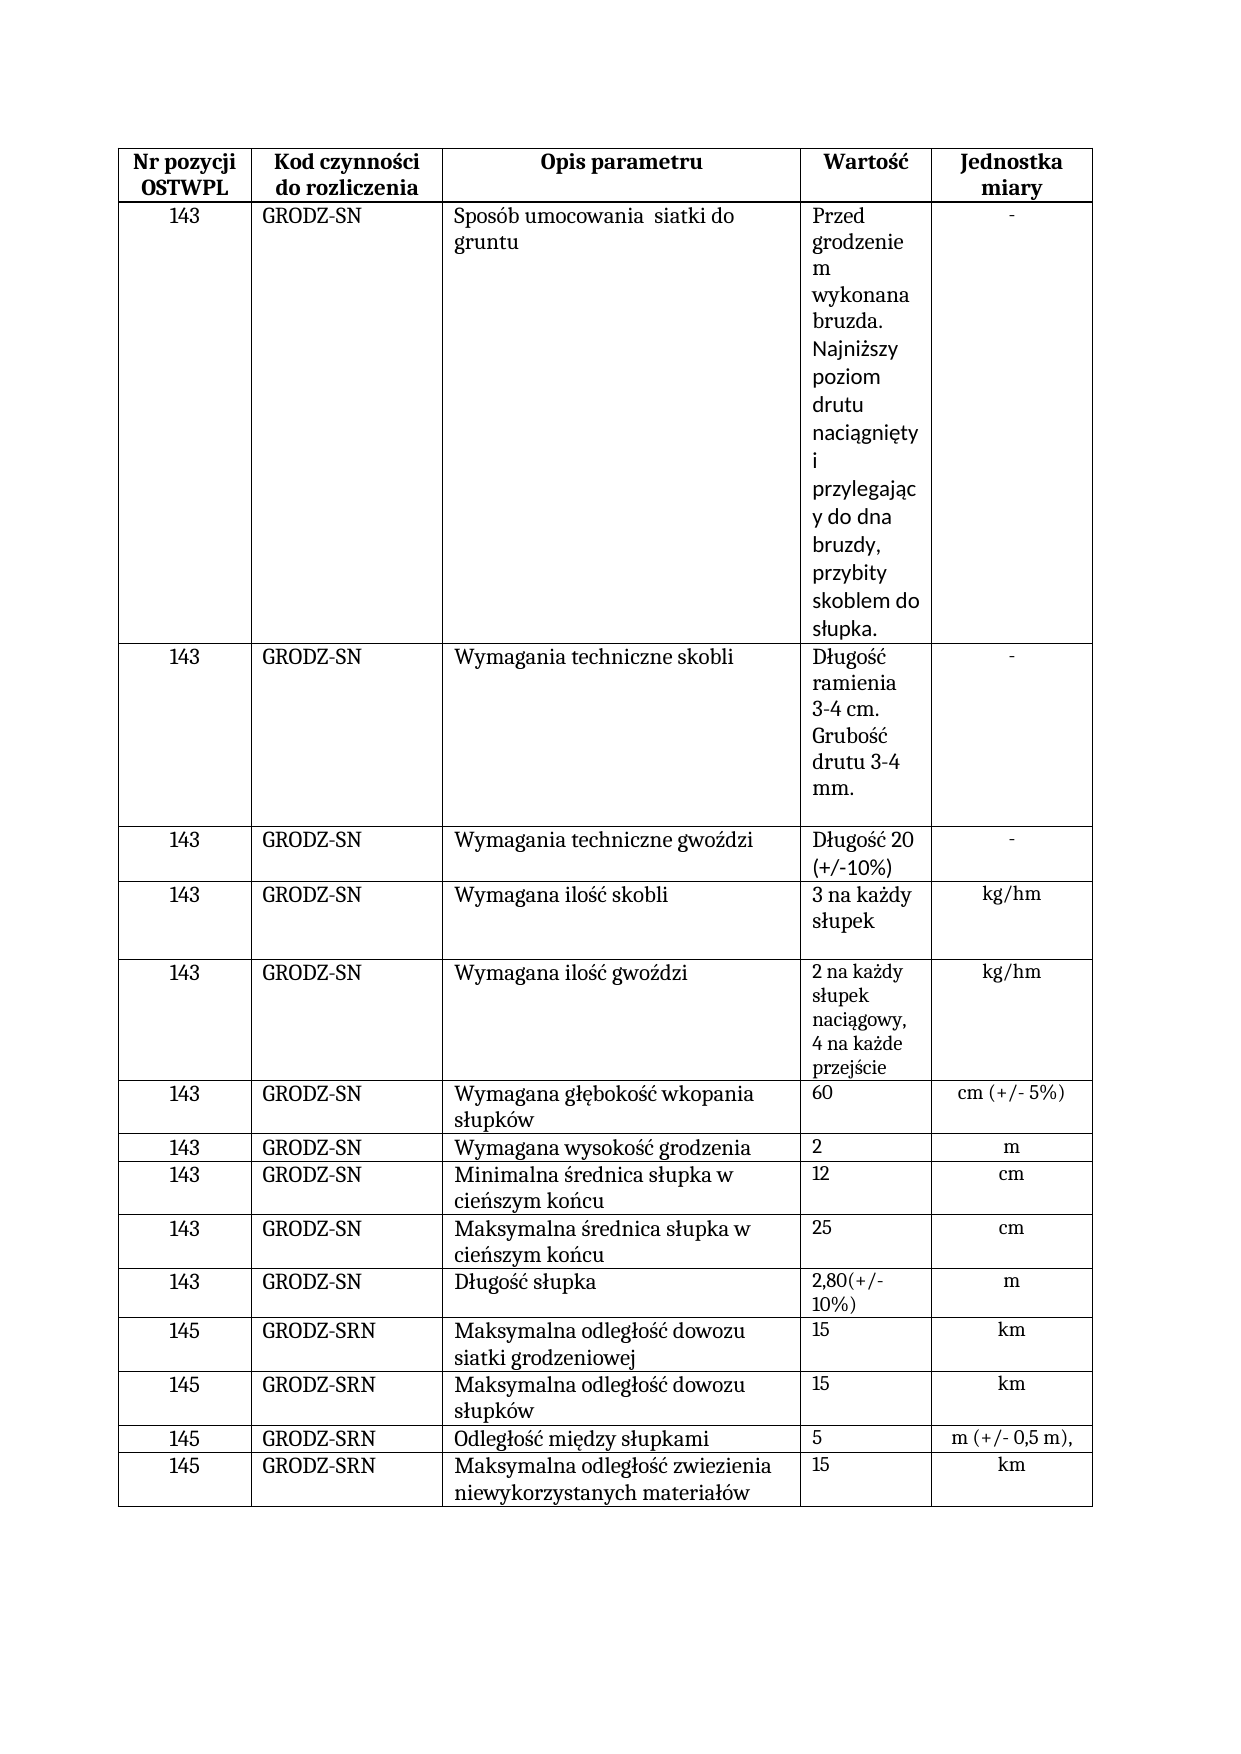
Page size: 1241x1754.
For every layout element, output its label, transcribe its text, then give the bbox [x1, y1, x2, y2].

table_cell 143 [119, 882, 251, 959]
table_cell GRODZ-SN [252, 1269, 442, 1317]
table_cell GRODZ-SN [252, 203, 442, 642]
table_header Jednostka miary [932, 149, 1092, 201]
table_cell 15 [801, 1372, 931, 1424]
table_cell GRODZ-SN [252, 1215, 442, 1268]
table_cell Wymagania techniczne gwoździ [443, 827, 800, 881]
table_cell km [932, 1372, 1092, 1424]
table_header Wartość [801, 149, 931, 201]
table_cell 15 [801, 1453, 931, 1506]
table_cell 143 [119, 1134, 251, 1161]
table_cell kg/hm [932, 882, 1092, 959]
table_cell Wymagana ilość gwoździ [443, 960, 800, 1079]
table_cell - [932, 827, 1092, 881]
table_cell Maksymalna odległość zwiezienia niewykorzystanych materiałów [443, 1453, 800, 1506]
table_cell m (+/- 0,5 m), [932, 1426, 1092, 1452]
table_cell 143 [119, 203, 251, 642]
table_cell 143 [119, 960, 251, 1079]
table_cell Długość ramienia 3-4 cm. Grubość drutu 3-4 mm. [801, 644, 931, 826]
table_cell 2 na każdy słupek naciągowy, 4 na każde przejście [801, 960, 931, 1079]
table_cell 145 [119, 1318, 251, 1371]
table_cell 5 [801, 1426, 931, 1452]
table_cell Wymagana ilość skobli [443, 882, 800, 959]
table_cell GRODZ-SN [252, 644, 442, 826]
table_cell cm [932, 1162, 1092, 1214]
table_cell Minimalna średnica słupka w cieńszym końcu [443, 1162, 800, 1214]
table_cell Wymagana wysokość grodzenia [443, 1134, 800, 1161]
table_cell 12 [801, 1162, 931, 1214]
table_cell 143 [119, 644, 251, 826]
table_cell GRODZ-SN [252, 1162, 442, 1214]
table_cell 145 [119, 1453, 251, 1506]
table_cell Długość słupka [443, 1269, 800, 1317]
table_cell Odległość między słupkami [443, 1426, 800, 1452]
table_cell 2 [801, 1134, 931, 1161]
table_cell 60 [801, 1081, 931, 1133]
table_cell Przed grodzeniem wykonana bruzda. Najniższy poziom drutu naciągnięty i przylegający do dna bruzdy, przybity skoblem do słupka. [801, 203, 931, 642]
table_cell km [932, 1318, 1092, 1371]
table_cell GRODZ-SRN [252, 1318, 442, 1371]
table_cell Maksymalna średnica słupka w cieńszym końcu [443, 1215, 800, 1268]
table_cell - [932, 203, 1092, 642]
table_cell GRODZ-SRN [252, 1453, 442, 1506]
table_cell - [932, 644, 1092, 826]
table_cell 2,80(+/- 10%) [801, 1269, 931, 1317]
table_cell 143 [119, 1081, 251, 1133]
table_cell GRODZ-SN [252, 1134, 442, 1161]
table_cell 143 [119, 1162, 251, 1214]
table_cell 143 [119, 1215, 251, 1268]
table_cell Wymagana głębokość wkopania słupków [443, 1081, 800, 1133]
table_cell kg/hm [932, 960, 1092, 1079]
table_header Kod czynności do rozliczenia [252, 149, 442, 201]
table_cell GRODZ-SRN [252, 1426, 442, 1452]
table_cell GRODZ-SN [252, 1081, 442, 1133]
table_cell m [932, 1134, 1092, 1161]
table_cell m [932, 1269, 1092, 1317]
table_cell GRODZ-SN [252, 882, 442, 959]
table_cell Długość 20 (+/-10%) [801, 827, 931, 881]
table_cell 143 [119, 827, 251, 881]
table_cell GRODZ-SN [252, 827, 442, 881]
table_cell cm (+/- 5%) [932, 1081, 1092, 1133]
table_cell Maksymalna odległość dowozu siatki grodzeniowej [443, 1318, 800, 1371]
table_cell km [932, 1453, 1092, 1506]
table_cell 145 [119, 1426, 251, 1452]
table_cell 143 [119, 1269, 251, 1317]
table_header Nr pozycji OSTWPL [119, 149, 251, 201]
table_cell GRODZ-SN [252, 960, 442, 1079]
table_cell 25 [801, 1215, 931, 1268]
table_cell cm [932, 1215, 1092, 1268]
table_header Opis parametru [443, 149, 800, 201]
table_cell 3 na każdy słupek [801, 882, 931, 959]
table_cell GRODZ-SRN [252, 1372, 442, 1424]
table_cell Wymagania techniczne skobli [443, 644, 800, 826]
table_cell 145 [119, 1372, 251, 1424]
table_cell Sposób umocowania siatki do gruntu [443, 203, 800, 642]
table_cell 15 [801, 1318, 931, 1371]
table_cell Maksymalna odległość dowozu słupków [443, 1372, 800, 1424]
